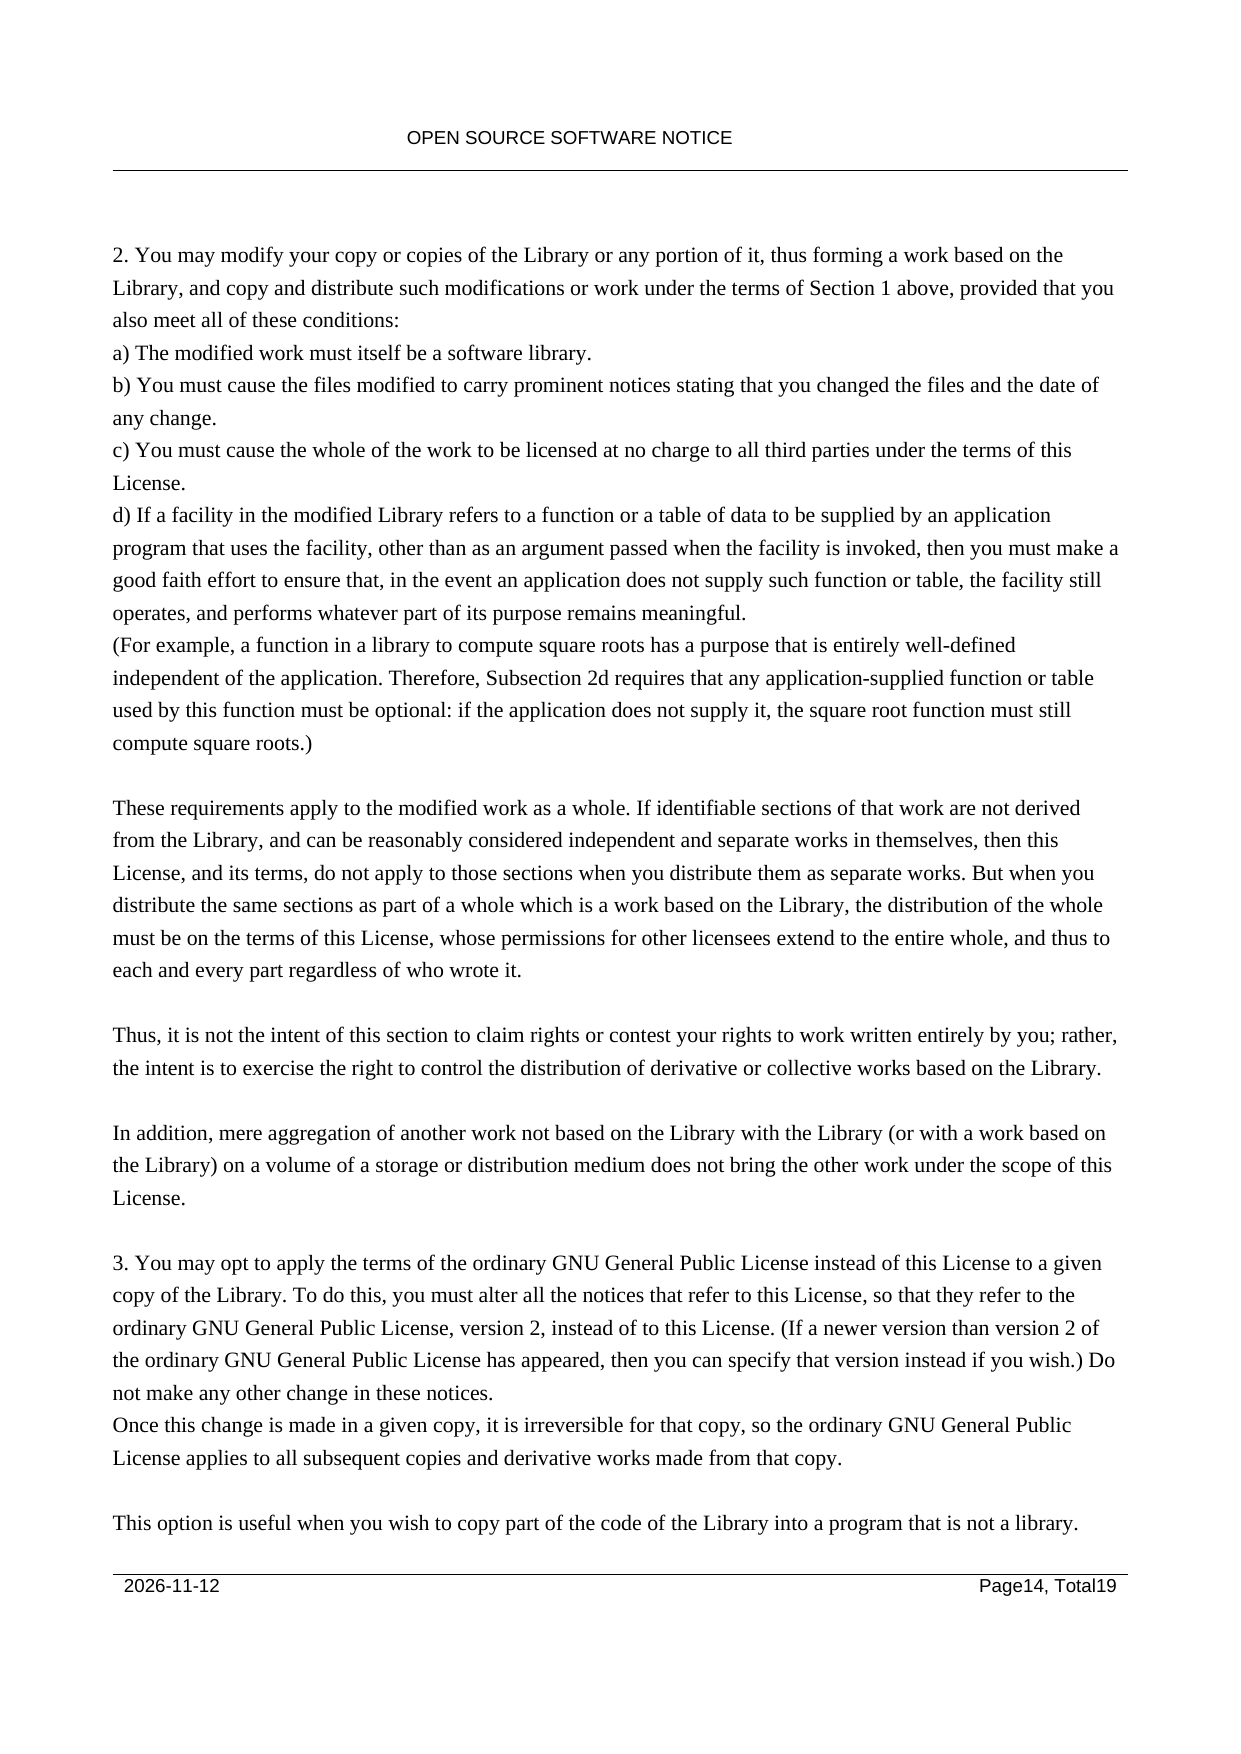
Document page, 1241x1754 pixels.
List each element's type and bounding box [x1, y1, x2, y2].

text [112, 206, 1128, 1539]
